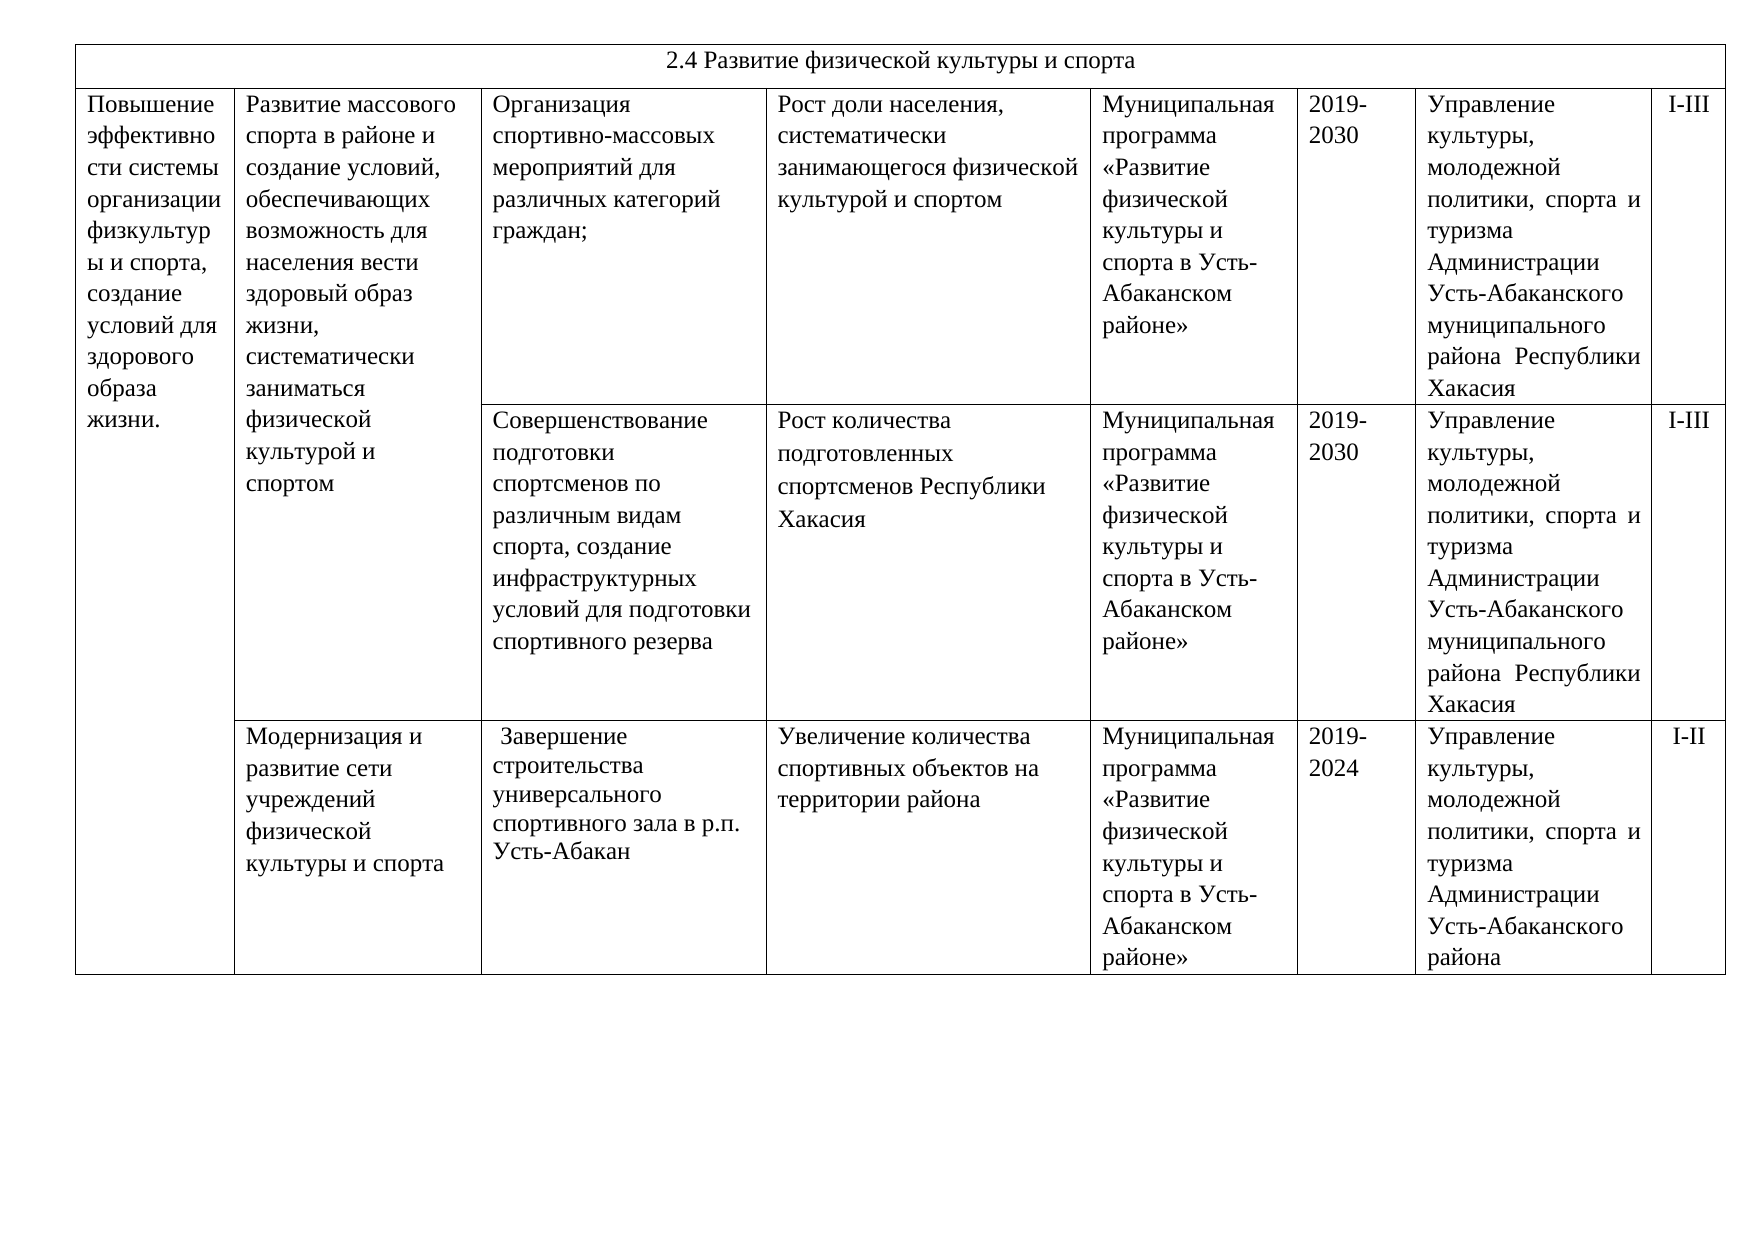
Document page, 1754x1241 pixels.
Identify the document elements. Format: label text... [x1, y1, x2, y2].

table_cell Повышение эффективности системы организации физкультуры и спорта, создание условий для здорового образа жизни. [76, 89, 234, 973]
table_cell Увеличение количества спортивных объектов на территории района [767, 721, 1090, 973]
table_cell Рост количества подготовленных спортсменов Республики Хакасия [767, 405, 1090, 720]
table_cell Рост доли населения, систематически занимающегося физической культурой и спортом [767, 89, 1090, 404]
table_cell 2.4 Развитие физической культуры и спорта [76, 45, 1725, 88]
table_cell I-III [1652, 89, 1725, 404]
table_cell I-II [1652, 721, 1725, 973]
table_cell Совершенствование подготовки спортсменов по различным видам спорта, создание инфраструктурных условий для подготовки спортивного резерва [482, 405, 766, 720]
table_cell Муниципальная программа «Развитие физической культуры и спорта в Усть-Абаканском районе» [1091, 721, 1297, 973]
table_cell Управление культуры, молодежной политики, спорта и туризма Администрации Усть-Абаканского муниципального района Республики Хакасия [1416, 405, 1651, 720]
table_cell I-III [1652, 405, 1725, 720]
table_cell Модернизация и развитие сети учреждений физической культуры и спорта [235, 721, 481, 973]
table_cell Завершение строительства универсального спортивного зала в р.п. Усть-Абакан [482, 721, 766, 973]
table_cell Управление культуры, молодежной политики, спорта и туризма Администрации Усть-Абаканского района [1416, 721, 1651, 973]
table_cell 2019-2024 [1298, 721, 1415, 973]
table_cell Развитие массового спорта в районе и создание условий, обеспечивающих возможность для населения вести здоровый образ жизни, систематически заниматься физической культурой и спортом [235, 89, 481, 720]
table_cell 2019-2030 [1298, 405, 1415, 720]
table_cell Муниципальная программа «Развитие физической культуры и спорта в Усть-Абаканском районе» [1091, 405, 1297, 720]
table_cell Муниципальная программа «Развитие физической культуры и спорта в Усть-Абаканском районе» [1091, 89, 1297, 404]
table_cell Организация спортивно-массовых мероприятий для различных категорий граждан; [482, 89, 766, 404]
table_cell 2019-2030 [1298, 89, 1415, 404]
table_cell Управление культуры, молодежной политики, спорта и туризма Администрации Усть-Абаканского муниципального района Республики Хакасия [1416, 89, 1651, 404]
